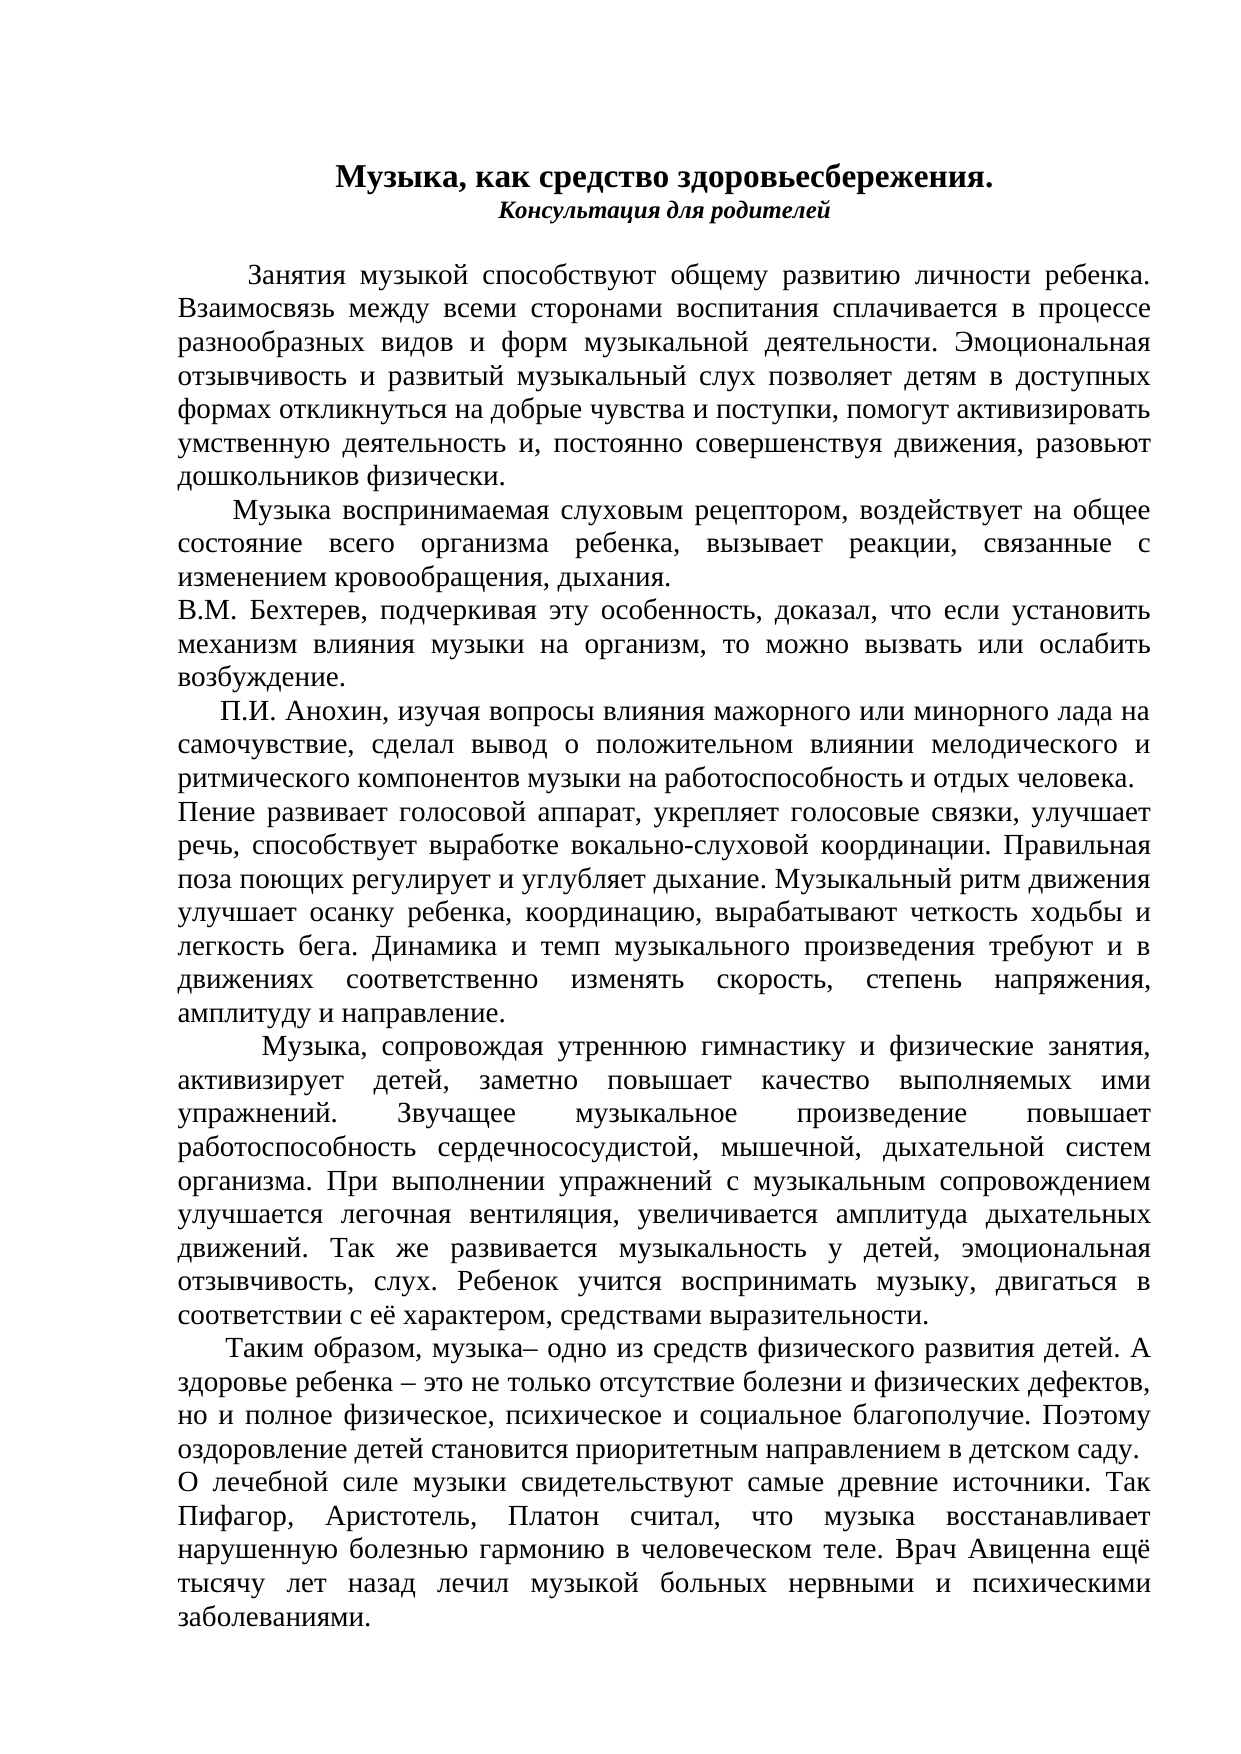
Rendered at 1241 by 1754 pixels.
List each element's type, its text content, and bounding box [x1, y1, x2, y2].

text Консультация для родителей [177, 195, 1152, 223]
text Музыка, как средство здоровьесбережения. [177, 156, 1152, 195]
text О лечебной силе музыки свидетельствуют самые древние источники. Так Пифагор, Аристотель, Платон считал, что музыка восстанавливает нарушенную болезнью гармонию в человеческом теле. Врач Авиценна ещё тысячу лет назад лечил музыкой больных нервными и психическими заболеваниями. [177, 1464, 1152, 1632]
text Таким образом, музыка– одно из средств физического развития детей. А здоровье ребенка – это не только отсутствие болезни и физических дефектов, но и полное физическое, психическое и социальное благополучие. Поэтому оздоровление детей становится приоритетным направлением в детском саду. [177, 1330, 1152, 1464]
text В.М. Бехтерев, подчеркивая эту особенность, доказал, что если установить механизм влияния музыки на организм, то можно вызвать или ослабить возбуждение. [177, 592, 1152, 693]
text П.И. Анохин, изучая вопросы влияния мажорного или минорного лада на самочувствие, сделал вывод о положительном влиянии мелодического и ритмического компонентов музыки на работоспособность и отдых человека. [177, 693, 1152, 794]
text Музыка воспринимаемая слуховым рецептором, воздействует на общее состояние всего организма ребенка, вызывает реакции, связанные с изменением кровообращения, дыхания. [177, 492, 1152, 592]
text Пение развивает голосовой аппарат, укрепляет голосовые связки, улучшает речь, способствует выработке вокально-слуховой координации. Правильная поза поющих регулирует и углубляет дыхание. Музыкальный ритм движения улучшает осанку ребенка, координацию, вырабатывают четкость ходьбы и легкость бега. Динамика и темп музыкального произведения требуют и в движениях соответственно изменять скорость, степень напряжения, амплитуду и направление. [177, 794, 1152, 1028]
text Музыка, сопровождая утреннюю гимнастику и физические занятия, активизирует детей, заметно повышает качество выполняемых ими упражнений. Звучащее музыкальное произведение повышает работоспособность сердечнососудистой, мышечной, дыхательной систем организма. При выполнении упражнений с музыкальным сопровождением улучшается легочная вентиляция, увеличивается амплитуда дыхательных движений. Так же развивается музыкальность у детей, эмоциональная отзывчивость, слух. Ребенок учится воспринимать музыку, двигаться в соответствии с её характером, средствами выразительности. [177, 1028, 1152, 1330]
text Занятия музыкой способствуют общему развитию личности ребенка. Взаимосвязь между всеми сторонами воспитания сплачивается в процессе разнообразных видов и форм музыкальной деятельности. Эмоциональная отзывчивость и развитый музыкальный слух позволяет детям в доступных формах откликнуться на добрые чувства и поступки, помогут активизировать умственную деятельность и, постоянно совершенствуя движения, разовьют дошкольников физически. [177, 257, 1152, 492]
